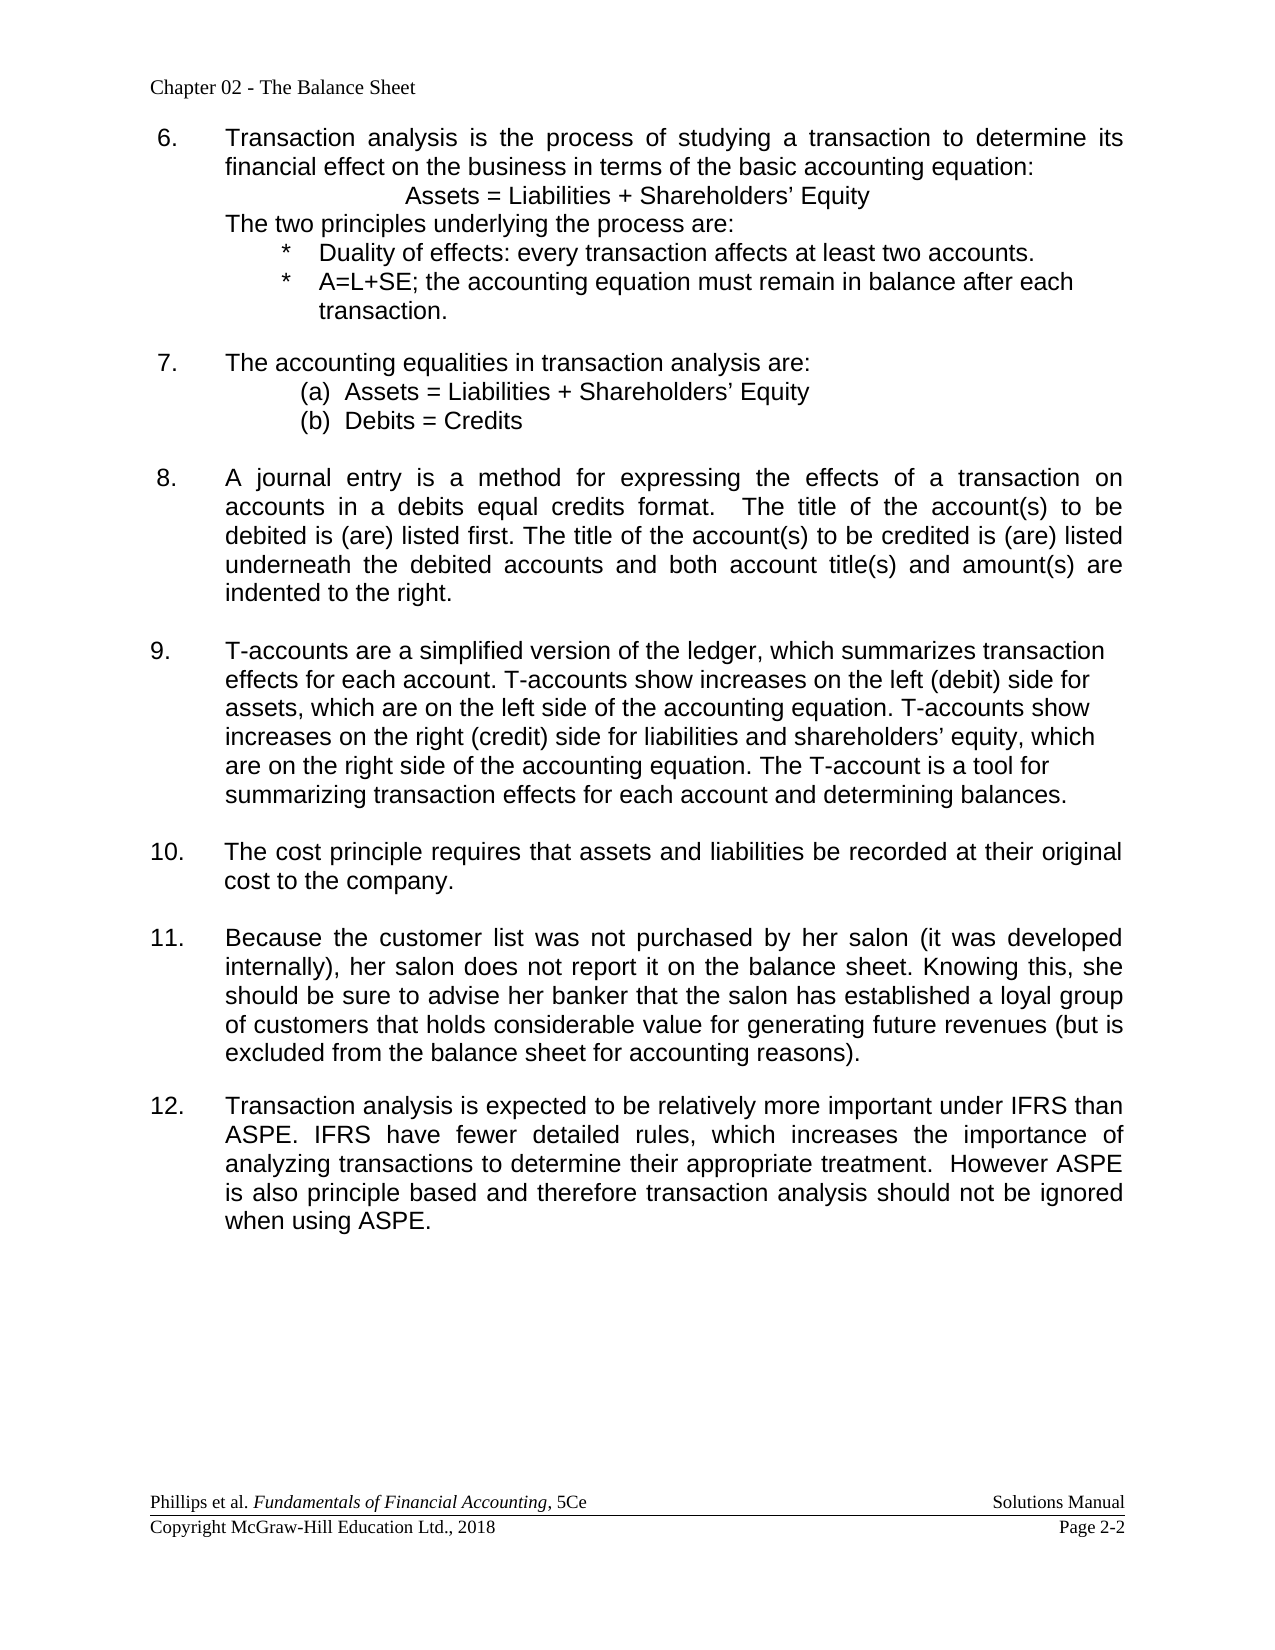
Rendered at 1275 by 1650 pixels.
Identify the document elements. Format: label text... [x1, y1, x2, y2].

text 10. The cost principle requires that assets and liabilities be recorded at their original cost to the company. [150, 837, 1125, 895]
text 9. T-accounts are a simplified version of the ledger, which summarizes transaction effects for each account. T-accounts show increases on the left (debit) side for assets, which are on the left side of the accounting equation. T-accounts show increases on the right (credit) side for liabilities and shareholders’ equity, which are on the right side of the accounting equation. The T-account is a tool for summarizing transaction effects for each account and determining balances. [150, 636, 1125, 808]
text 12. Transaction analysis is expected to be relatively more important under IFRS than ASPE. IFRS have fewer detailed rules, which increases the importance of analyzing transactions to determine their appropriate treatment. However ASPE is also principle based and therefore transaction analysis should not be ignored when using ASPE. [150, 1091, 1125, 1235]
subtitle Assets = Liabilities + Shareholders’ Equity [150, 181, 1125, 209]
text * Duality of effects: every transaction affects at least two accounts. [150, 238, 1125, 267]
text 6. Transaction analysis is the process of studying a transaction to determine its financial effect on the business in terms of the basic accounting equation: [150, 123, 1125, 181]
text 7. The accounting equalities in transaction analysis are: [150, 348, 1125, 377]
text The two principles underlying the process are: [225, 209, 1125, 238]
text transaction. [150, 296, 1125, 324]
text 8. A journal entry is a method for expressing the effects of a transaction on accounts in a debits equal credits format. The title of the account(s) to be debited is (are) listed first. The title of the account(s) to be credited is (are) listed underneath the debited accounts and both account title(s) and amount(s) are indented to the right. [156, 463, 1125, 607]
text (b) Debits = Credits [225, 406, 1125, 435]
text (a) Assets = Liabilities + Shareholders’ Equity [225, 377, 1125, 406]
text 11. Because the customer list was not purchased by her salon (it was developed internally), her salon does not report it on the balance sheet. Knowing this, she should be sure to advise her banker that the salon has established a loyal group of customers that holds considerable value for generating future revenues (but is excluded from the balance sheet for accounting reasons). [150, 923, 1125, 1067]
text * A=L+SE; the accounting equation must remain in balance after each [150, 267, 1125, 296]
